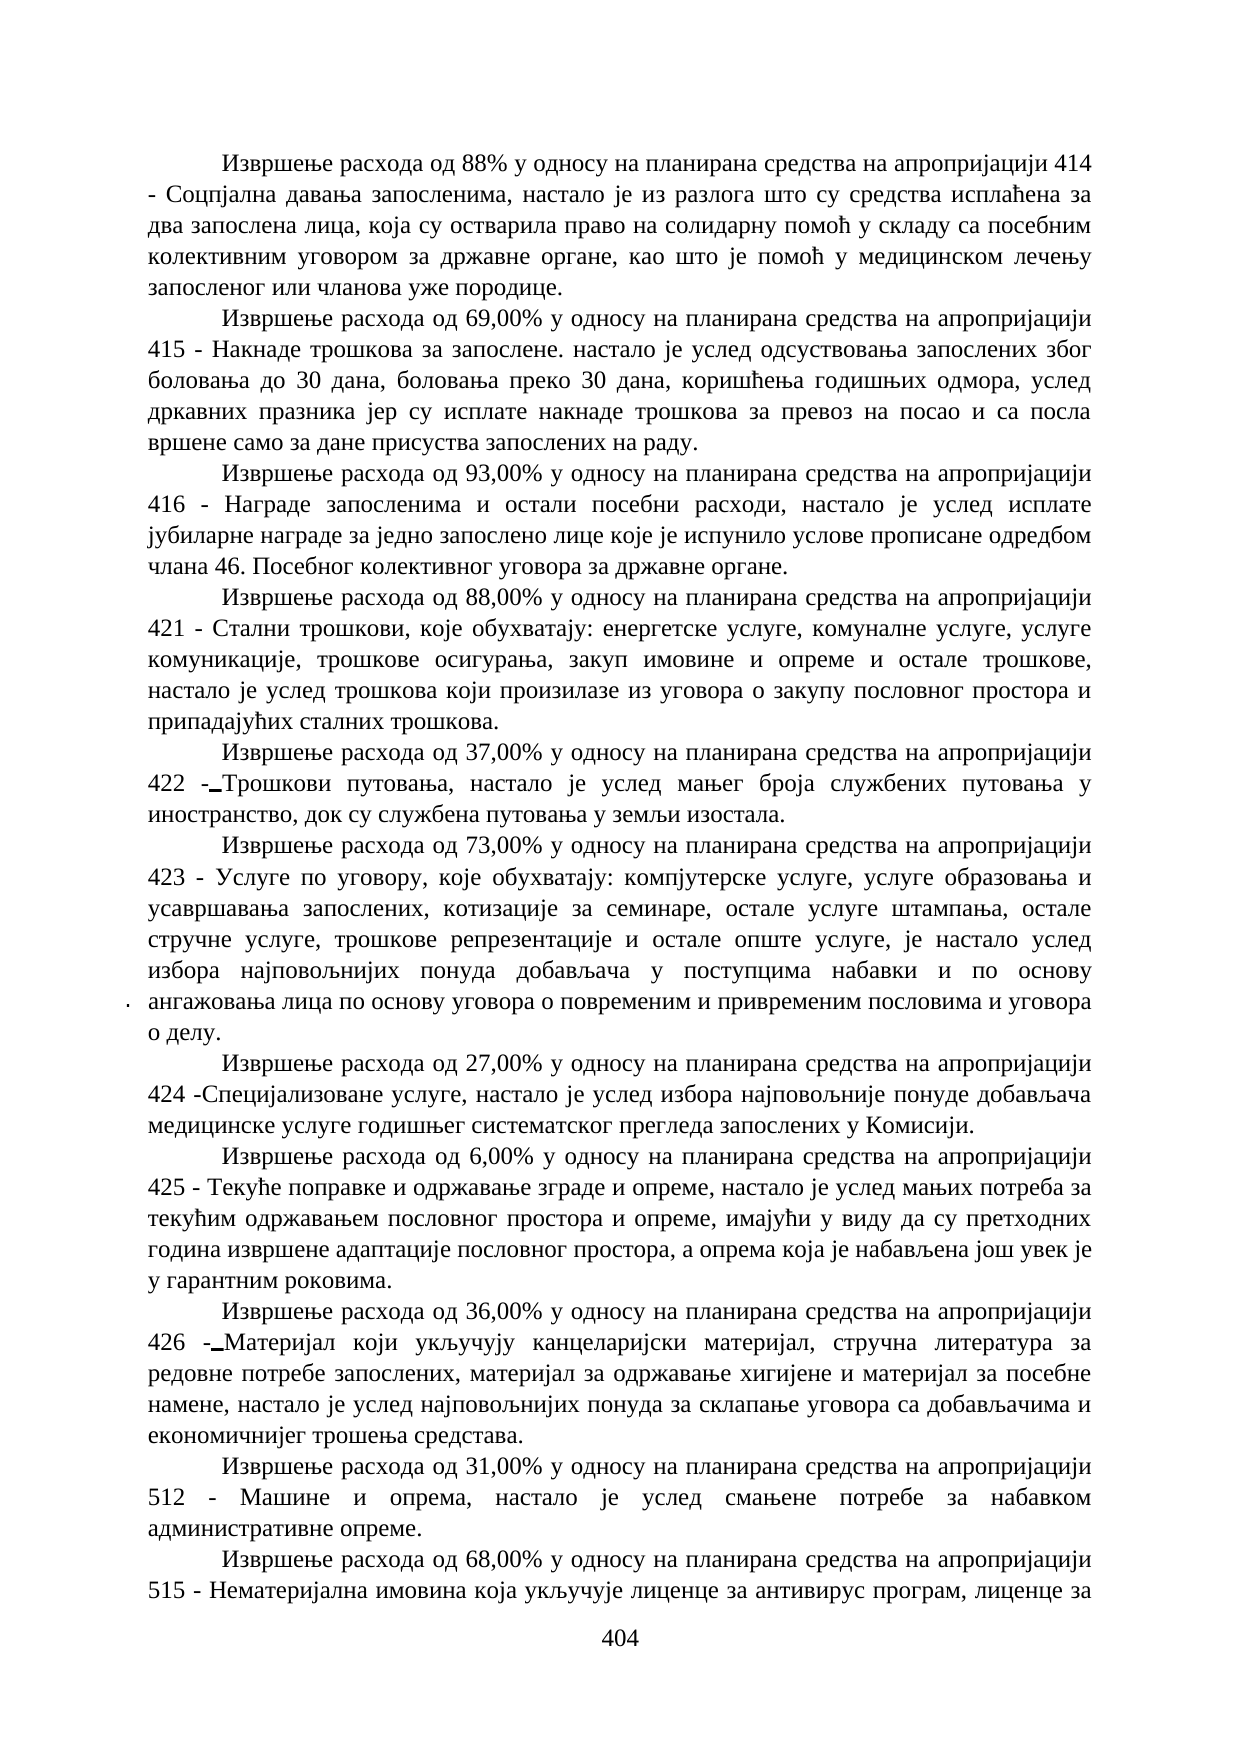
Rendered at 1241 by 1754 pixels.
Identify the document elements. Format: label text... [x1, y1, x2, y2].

text Извршење расхода од 6,00% у односу на планирана средства на апропријацији 425 - Текуће поправке и одржавање зграде и опреме, настало је услед мањих потреба за текућим одржавањем пословног простора и опреме, имајући у виду да су претходних година извршене адаптације пословног простора, а опрема која је набављена још увек је у гарантним роковима. [148, 1141, 1093, 1294]
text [148, 1544, 1093, 1604]
text Извршење расхода од 73,00% у односу на планирана средства на апропријацији 423 - Услуге по уговору, које обухватају: компјутерске услуге, услуге образовања и усавршавања запослених, котизације за семинаре, остале услуге штампања, остале стручне услуге, трошкове репрезентације и остале опште услуге, је настало услед избора најповољнијих понуда добављача у поступцима набавки и по основу ангажовања лица по основу уговора о повременим и привременим пословима и уговора о делу. [148, 831, 1093, 1046]
text Извршење расхода од 37,00% у односу на планирана средства на апропријацији 422 -Трошкови путовања, настало је услед мањег броја службених путовања у иностранство, док су службена путовања у земљи изостала. [148, 737, 1093, 828]
text Извршење расхода од 27,00% у односу на планирана средства на апропријацији 424 -Специјализоване услуге, настало је услед избора најповољније понуде добављача медицинске услуге годишњег систематског прегледа запослених у Комисији. [148, 1048, 1093, 1139]
text Извршење расхода од 88% у односу на планирана средства на апропријацији 414 - Соцпјална давања запосленима, настало је из разлога што су средства исплаћена за два запослена лица, која су остварила право на солидарну помоћ у складу са посебним колективним уговором за државне органе, као што је помоћ у медицинском лечењу запосленог или чланова уже породице. [148, 148, 1093, 301]
text Извршење расхода од 93,00% у односу на планирана средства на апропријацији 416 - Награде запосленима и остали посебни расходи, настало је услед исплате јубиларне награде за једно запослено лице које је испунило услове прописане одредбом члана 46. Посебног колективног уговора за државне органе. [148, 458, 1093, 580]
text Извршење расхода од 31,00% у односу на планирана средства на апропријацији 512 - Машине и опрема, настало је услед смањене потребе за набавком административне опреме. [148, 1451, 1093, 1542]
text Извршење расхода од 69,00% у односу на планирана средства на апропријацији 415 - Накнаде трошкова за запослене. настало је услед одсуствовања запослених због боловања до 30 дана, боловања преко 30 дана, коришћења годишњих одмора, услед дркавних празника јер су исплате накнаде трошкова за превоз на посао и са посла вршене само за дане присуства запослених на раду. [148, 303, 1093, 456]
text Извршење расхода од 36,00% у односу на планирана средства на апропријацији 426 -Материјал који укључују канцеларијски материјал, стручна литература за редовне потребе запослених, материјал за одржавање хигијене и материјал за посебне намене, настало је услед најповољнијих понуда за склапање уговора са добављачима и економичнијег трошења средстава. [148, 1296, 1093, 1449]
text Извршење расхода од 88,00% у односу на планирана средства на апропријацији 421 - Стални трошкови, које обухватају: енергетске услуге, комуналне услуге, услуге комуникације, трошкове осигурања, закуп имовине и опреме и остале трошкове, настало је услед трошкова који произилазе из уговора о закупу пословног простора и припадајућих сталних трошкова. [148, 582, 1093, 735]
